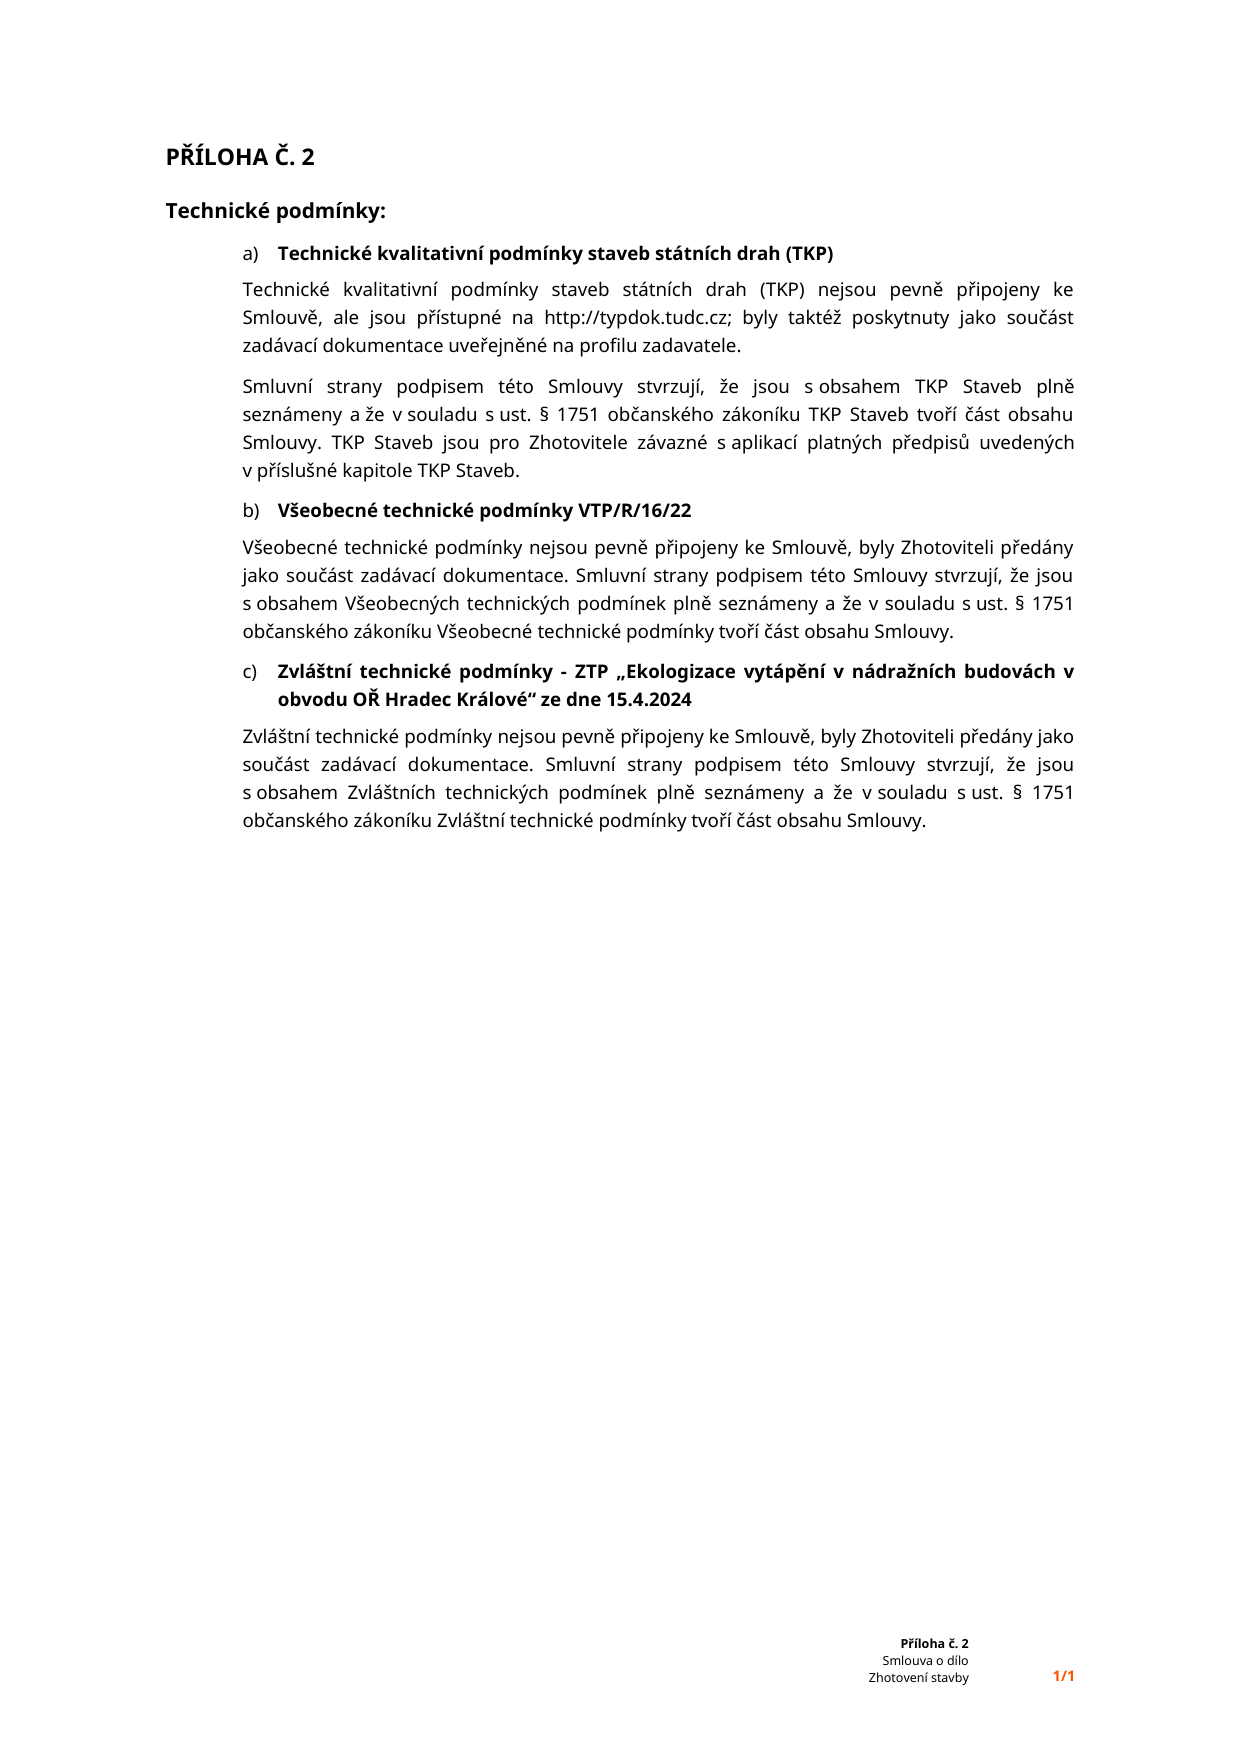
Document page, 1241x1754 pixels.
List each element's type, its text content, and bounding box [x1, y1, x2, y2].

list Zvláštní technické podmínky - ZTP „Ekologizace vytápění v nádražních budovách v obvodu OŘ Hradec Králové“ ze dne 15.4.2024 [242, 659, 1075, 712]
text Zvláštní technické podmínky nejsou pevně připojeny ke Smlouvě, byly Zhotoviteli předány jako součást zadávací dokumentace. Smluvní strany podpisem této Smlouvy stvrzují, že jsou s obsahem Zvláštních technických podmínek plně seznámeny a že v souladu s ust. § 1751 občanského zákoníku Zvláštní technické podmínky tvoří část obsahu Smlouvy. [242, 723, 1075, 833]
text Všeobecné technické podmínky nejsou pevně připojeny ke Smlouvě, byly Zhotoviteli předány jako součást zadávací dokumentace. Smluvní strany podpisem této Smlouvy stvrzují, že jsou s obsahem Všeobecných technických podmínek plně seznámeny a že v souladu s ust. § 1751 občanského zákoníku Všeobecné technické podmínky tvoří část obsahu Smlouvy. [242, 534, 1075, 644]
list Technické kvalitativní podmínky staveb státních drah (TKP) [242, 240, 1075, 266]
text Smluvní strany podpisem této Smlouvy stvrzují, že jsou s obsahem TKP Staveb plně seznámeny a že v souladu s ust. § 1751 občanského zákoníku TKP Staveb tvoří část obsahu Smlouvy. TKP Staveb jsou pro Zhotovitele závazné s aplikací platných předpisů uvedených v příslušné kapitole TKP Staveb. [242, 373, 1075, 483]
text Technické podmínky: [165, 197, 1075, 225]
text Příloha č. 2 [165, 141, 1075, 173]
text Technické kvalitativní podmínky staveb státních drah (TKP) nejsou pevně připojeny ke Smlouvě, ale jsou přístupné na http://typdok.tudc.cz; byly taktéž poskytnuty jako součást zadávací dokumentace uveřejněné na profilu zadavatele. [242, 277, 1075, 358]
list Všeobecné technické podmínky VTP/R/16/22 [242, 498, 1075, 523]
